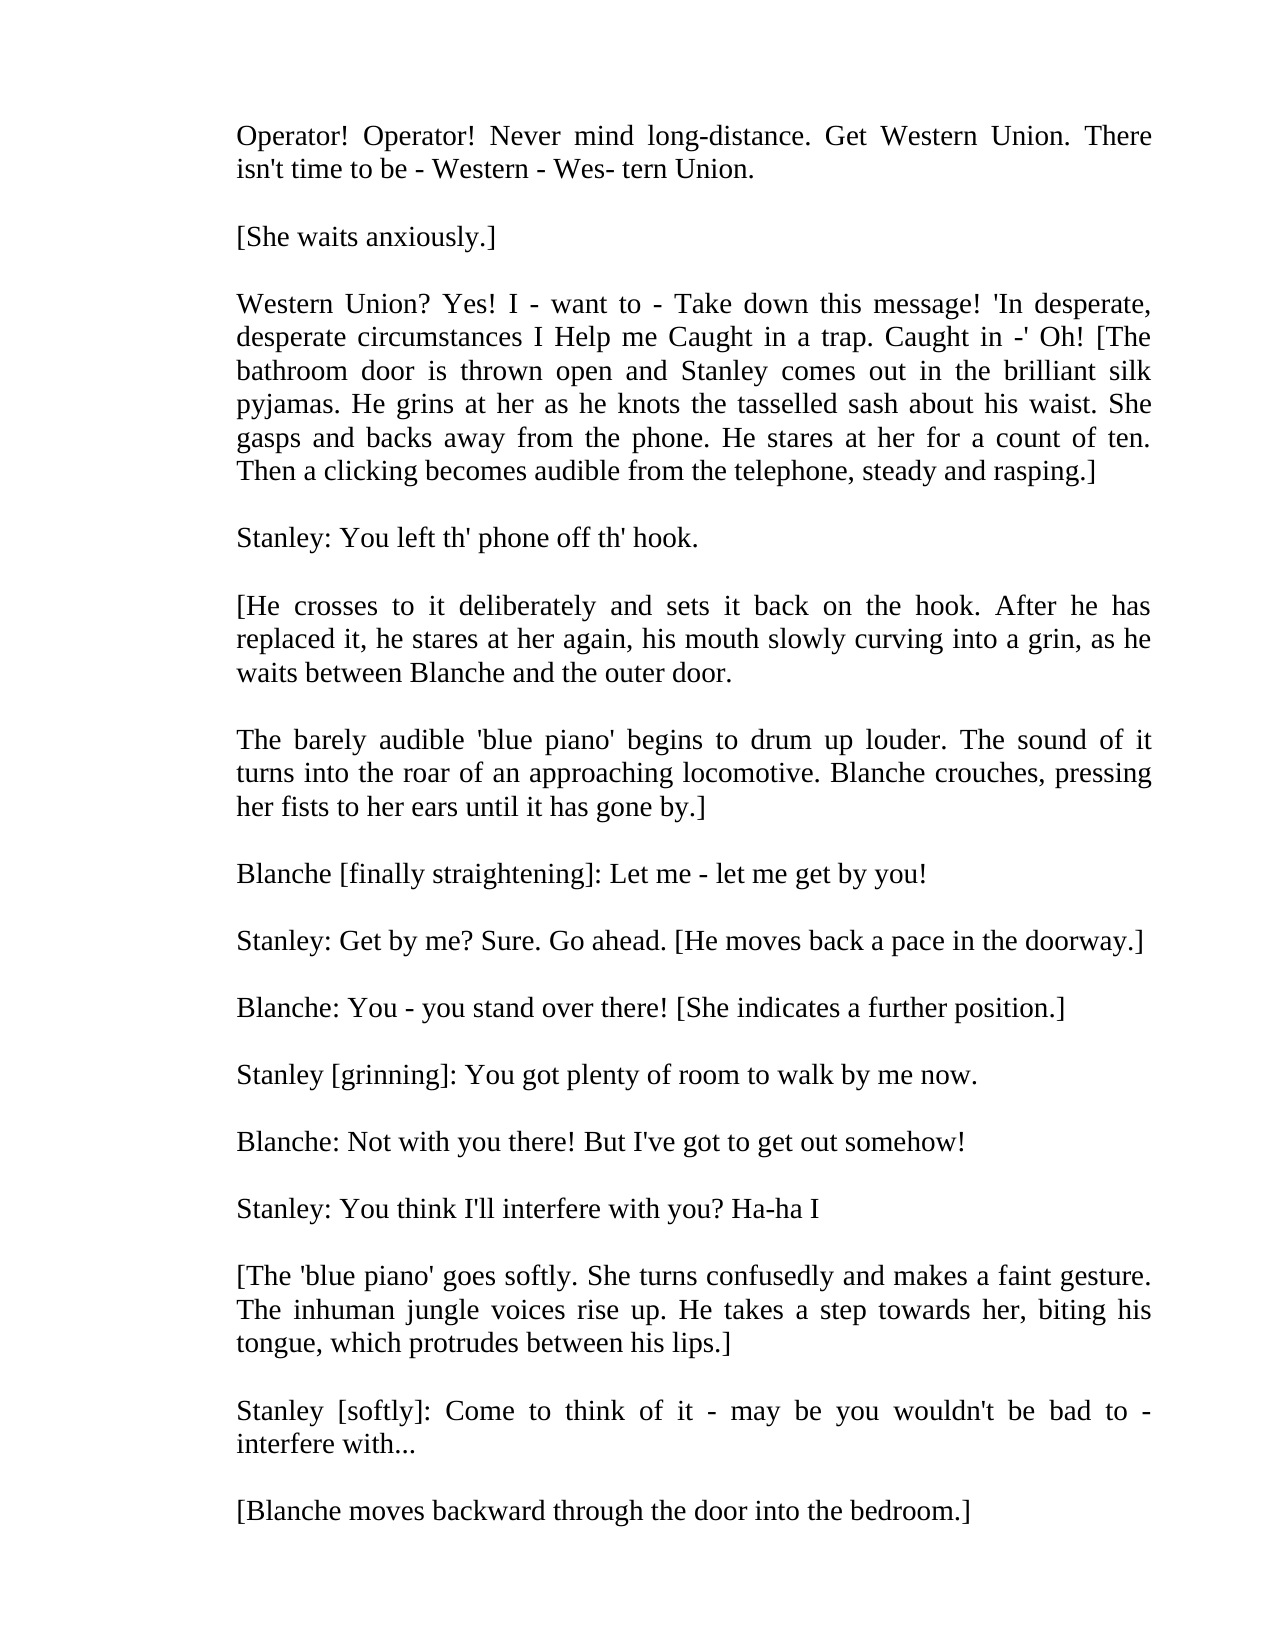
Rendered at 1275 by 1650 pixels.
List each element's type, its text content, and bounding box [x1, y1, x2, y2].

text [The 'blue piano' goes softly. She turns confusedly and makes a faint gesture. The inhuman jungle voices rise up. He takes a step towards her, biting his tongue, which protrudes between his lips.] [236, 1258, 1153, 1359]
text ? Yes! I - want to - Take down this message! 'In desperate, desperate circumstances I Help me Caught in a trap. Caught in -' Oh! [The bathroom door is thrown open and comes out in the brilliant silk pyjamas. He grins at her as he knots the tasselled sash about his waist. She gasps and backs away from the phone. He stares at her for a count of ten. Then a clicking becomes audible from the telephone, steady and rasping.] [236, 286, 1153, 487]
text Blanche [finally straightening]: Let me - let me get by you! [236, 856, 1153, 889]
text [Blanche moves backward through the door into the bedroom.] [236, 1493, 1153, 1527]
text Blanche: Not with you there! But I've got to get out somehow! [236, 1124, 1153, 1158]
text [grinning]: You got plenty of room to walk by me now. [236, 1057, 1153, 1091]
text Blanche: You - you stand over there! [She indicates a further position.] [236, 990, 1153, 1024]
text : You think I'll interfere with you? Ha-ha I [236, 1191, 1153, 1225]
text [softly]: Come to think of it - may be you wouldn't be bad to - interfere with... [236, 1393, 1153, 1460]
text The barely audible 'blue piano' begins to drum up louder. The sound of it turns into the roar of an approaching locomotive. Blanche crouches, pressing her fists to her ears until it has gone by.] [236, 722, 1153, 822]
text : Get by me? Sure. Go ahead. [He moves back a pace in the doorway.] [236, 923, 1153, 957]
text Operator! Operator! Never mind long-distance. Get . There isn't time to be - Western - Wes- tern . [236, 118, 1153, 185]
text [She waits anxiously.] [236, 219, 1153, 252]
text : You left th' phone off th' hook. [236, 521, 1153, 554]
text [He crosses to it deliberately and sets it back on the hook. After he has replaced it, he stares at her again, his mouth slowly curving into a grin, as he waits between Blanche and the outer door. [236, 588, 1153, 688]
